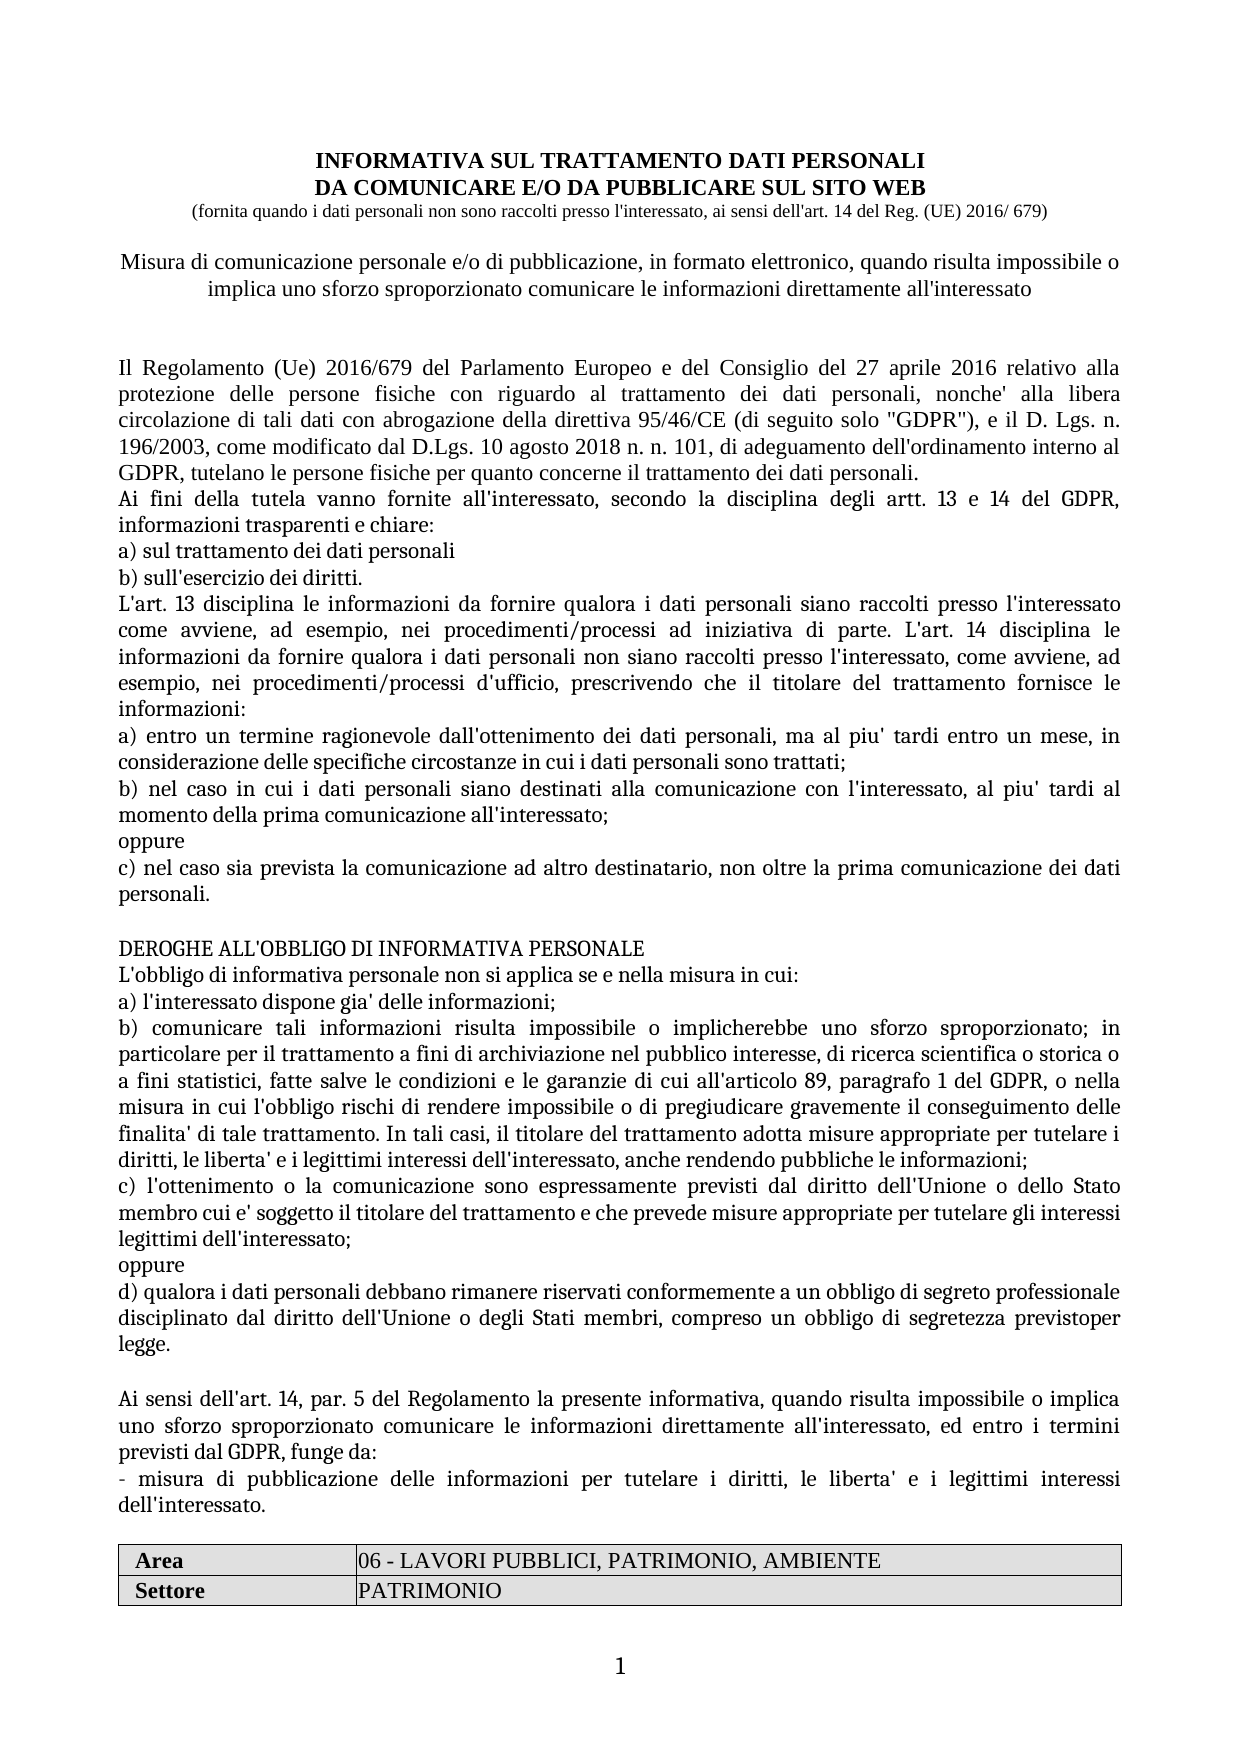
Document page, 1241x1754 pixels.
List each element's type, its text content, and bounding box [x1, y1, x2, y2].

text DA COMUNICARE E/O DA PUBBLICARE SUL SITO WEB [118, 174, 1122, 200]
table_cell PATRIMONIO [357, 1576, 1121, 1605]
text INFORMATIVA SUL TRATTAMENTO DATI PERSONALI [118, 148, 1122, 174]
text L'art. 13 disciplina le informazioni da fornire qualora i dati personali siano raccolti presso l'interessato come avviene, ad esempio, nei procedimenti/processi ad iniziativa di parte. L'art. 14 disciplina le informazioni da fornire qualora i dati personali non siano raccolti presso l'interessato, come avviene, ad esempio, nei procedimenti/processi d'ufficio, prescrivendo che il titolare del trattamento fornisce le informazioni: [118, 591, 1122, 723]
text b) comunicare tali informazioni risulta impossibile o implicherebbe uno sforzo sproporzionato; in particolare per il trattamento a fini di archiviazione nel pubblico interesse, di ricerca scientifica o storica o a fini statistici, fatte salve le condizioni e le garanzie di cui all'articolo 89, paragrafo 1 del GDPR, o nella misura in cui l'obbligo rischi di rendere impossibile o di pregiudicare gravemente il conseguimento delle finalita' di tale trattamento. In tali casi, il titolare del trattamento adotta misure appropriate per tutelare i diritti, le liberta' e i legittimi interessi dell'interessato, anche rendendo pubbliche le informazioni; [118, 1015, 1122, 1173]
text - misura di pubblicazione delle informazioni per tutelare i diritti, le liberta' e i legittimi interessi dell'interessato. [118, 1465, 1122, 1518]
table_cell Settore [119, 1576, 356, 1605]
text L'obbligo di informativa personale non si applica se e nella misura in cui: [118, 962, 1122, 988]
text Il Regolamento (Ue) 2016/679 del Parlamento Europeo e del Consiglio del 27 aprile 2016 relativo alla protezione delle persone fisiche con riguardo al trattamento dei dati personali, nonche' alla libera circolazione di tali dati con abrogazione della direttiva 95/46/CE (di seguito solo "GDPR"), e il D. Lgs. n. 196/2003, come modificato dal D.Lgs. 10 agosto 2018 n. n. 101, di adeguamento dell'ordinamento interno al GDPR, tutelano le persone fisiche per quanto concerne il trattamento dei dati personali. [118, 354, 1122, 485]
text d) qualora i dati personali debbano rimanere riservati conformemente a un obbligo di segreto professionale disciplinato dal diritto dell'Unione o degli Stati membri, compreso un obbligo di segretezza previstoper legge. [118, 1278, 1122, 1357]
text DEROGHE ALL'OBBLIGO DI INFORMATIVA PERSONALE [118, 936, 1122, 962]
text c) nel caso sia prevista la comunicazione ad altro destinatario, non oltre la prima comunicazione dei dati personali. [118, 854, 1122, 907]
text b) sull'esercizio dei diritti. [118, 564, 1122, 591]
text a) entro un termine ragionevole dall'ottenimento dei dati personali, ma al piu' tardi entro un mese, in considerazione delle specifiche circostanze in cui i dati personali sono trattati; [118, 723, 1122, 775]
table_header Area [119, 1545, 356, 1575]
text a) sul trattamento dei dati personali [118, 538, 1122, 564]
text Misura di comunicazione personale e/o di pubblicazione, in formato elettronico, quando risulta impossibile o implica uno sforzo sproporzionato comunicare le informazioni direttamente all'interessato [118, 248, 1122, 301]
text c) l'ottenimento o la comunicazione sono espressamente previsti dal diritto dell'Unione o dello Stato membro cui e' soggetto il titolare del trattamento e che prevede misure appropriate per tutelare gli interessi legittimi dell'interessato; [118, 1173, 1122, 1252]
text oppure [118, 828, 1122, 854]
text Ai fini della tutela vanno fornite all'interessato, secondo la disciplina degli artt. 13 e 14 del GDPR, informazioni trasparenti e chiare: [118, 485, 1122, 538]
text a) l'interessato dispone gia' delle informazioni; [118, 988, 1122, 1015]
text (fornita quando i dati personali non sono raccolti presso l'interessato, ai sensi dell'art. 14 del Reg. (UE) 2016/ 679) [118, 200, 1122, 222]
text b) nel caso in cui i dati personali siano destinati alla comunicazione con l'interessato, al piu' tardi al momento della prima comunicazione all'interessato; [118, 775, 1122, 828]
text oppure [118, 1252, 1122, 1278]
text Ai sensi dell'art. 14, par. 5 del Regolamento la presente informativa, quando risulta impossibile o implica uno sforzo sproporzionato comunicare le informazioni direttamente all'interessato, ed entro i termini previsti dal GDPR, funge da: [118, 1386, 1122, 1465]
table_header 06 - LAVORI PUBBLICI, PATRIMONIO, AMBIENTE [357, 1545, 1121, 1575]
